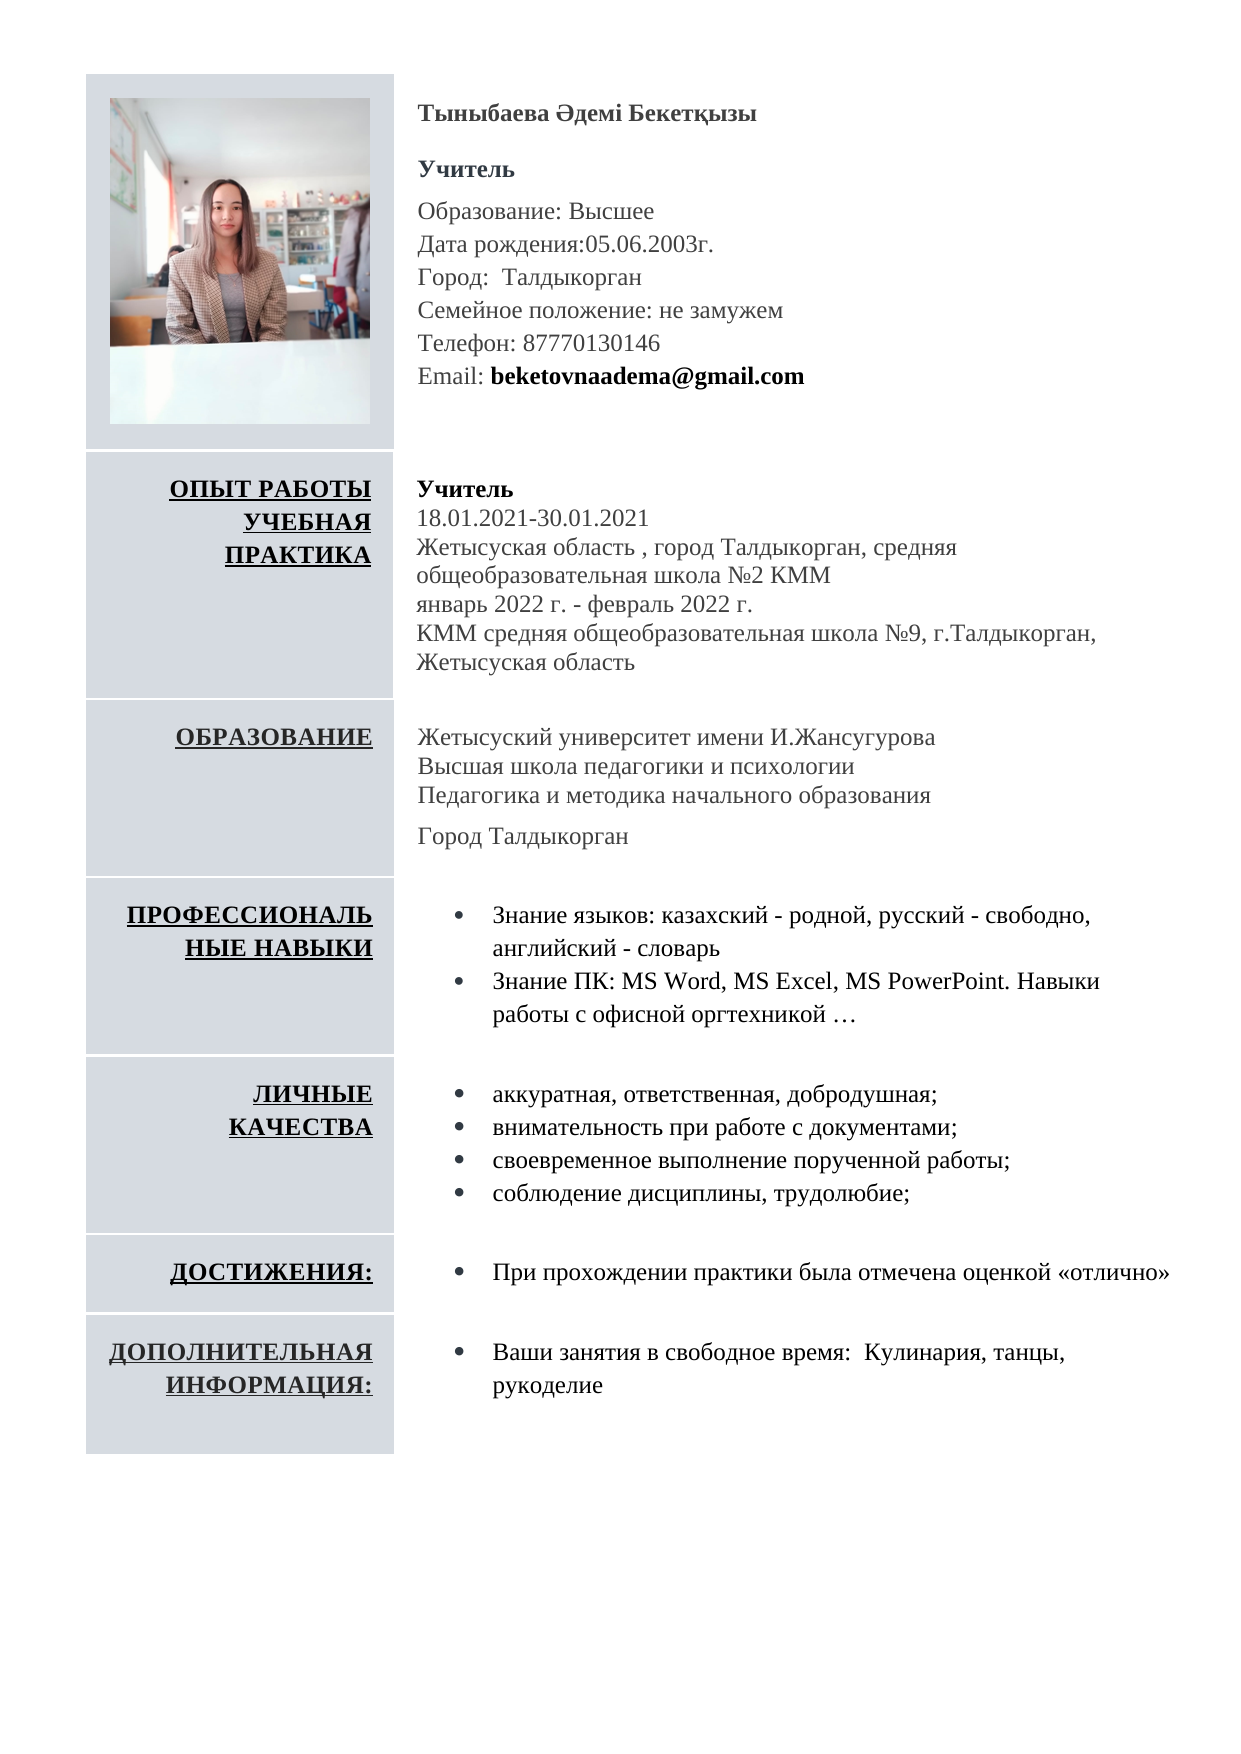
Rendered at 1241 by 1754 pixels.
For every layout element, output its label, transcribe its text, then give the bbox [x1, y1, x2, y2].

table_cell ОПЫТ РАБОТЫ УЧЕБНАЯ ПРАКТИКА [86, 452, 393, 698]
table_cell Ваши занятия в свободное время: Кулинария, танцы, рукоделие [396, 1315, 1194, 1454]
table_cell ЛИЧНЫЕ КАЧЕСТВА [86, 1057, 394, 1233]
table_cell ДОСТИЖЕНИЯ: [86, 1235, 394, 1312]
table_header [86, 74, 394, 449]
table_cell ДОПОЛНИТЕЛЬНАЯ ИНФОРМАЦИЯ: [86, 1315, 394, 1454]
table_cell При прохождении практики была отмечена оценкой «отлично» [396, 1235, 1194, 1312]
table_cell Жетысуский университет имени И.Жансугурова Высшая школа педагогики и психологии Педагогика и методика начального образования Город Талдыкорган [396, 700, 1194, 876]
table_cell ОБРАЗОВАНИЕ [86, 700, 394, 876]
picture [110, 98, 370, 424]
table_header Тыныбаева Әдемі Бекетқызы Учитель Образование: Высшее Дата рождения:05.06.2003г. Город: Талдыкорган Семейное положение: не замужем Телефон: 87770130146 Email: beketovnaadema@gmail.com [396, 76, 1194, 449]
table_cell аккуратная, ответственная, добродушная; внимательность при работе с документами; своевременное выполнение порученной работы; соблюдение дисциплины, трудолюбие; [396, 1057, 1194, 1233]
table_cell Учитель 18.01.2021-30.01.2021 Жетысуская область , город Талдыкорган, средняя общеобразовательная школа №2 КММ январь 2022 г. - февраль 2022 г. КММ средняя общеобразовательная школа №9, г.Талдыкорган, Жетысуская область [395, 452, 1194, 698]
table_cell ПРОФЕССИОНАЛЬНЫЕ НАВЫКИ [86, 878, 394, 1054]
table_cell Знание языков: казахский - родной, русский - свободно, английский - словарь Знание ПК: MS Word, MS Excel, MS PowerPoint. Навыки работы с офисной оргтехникой … [396, 878, 1194, 1054]
